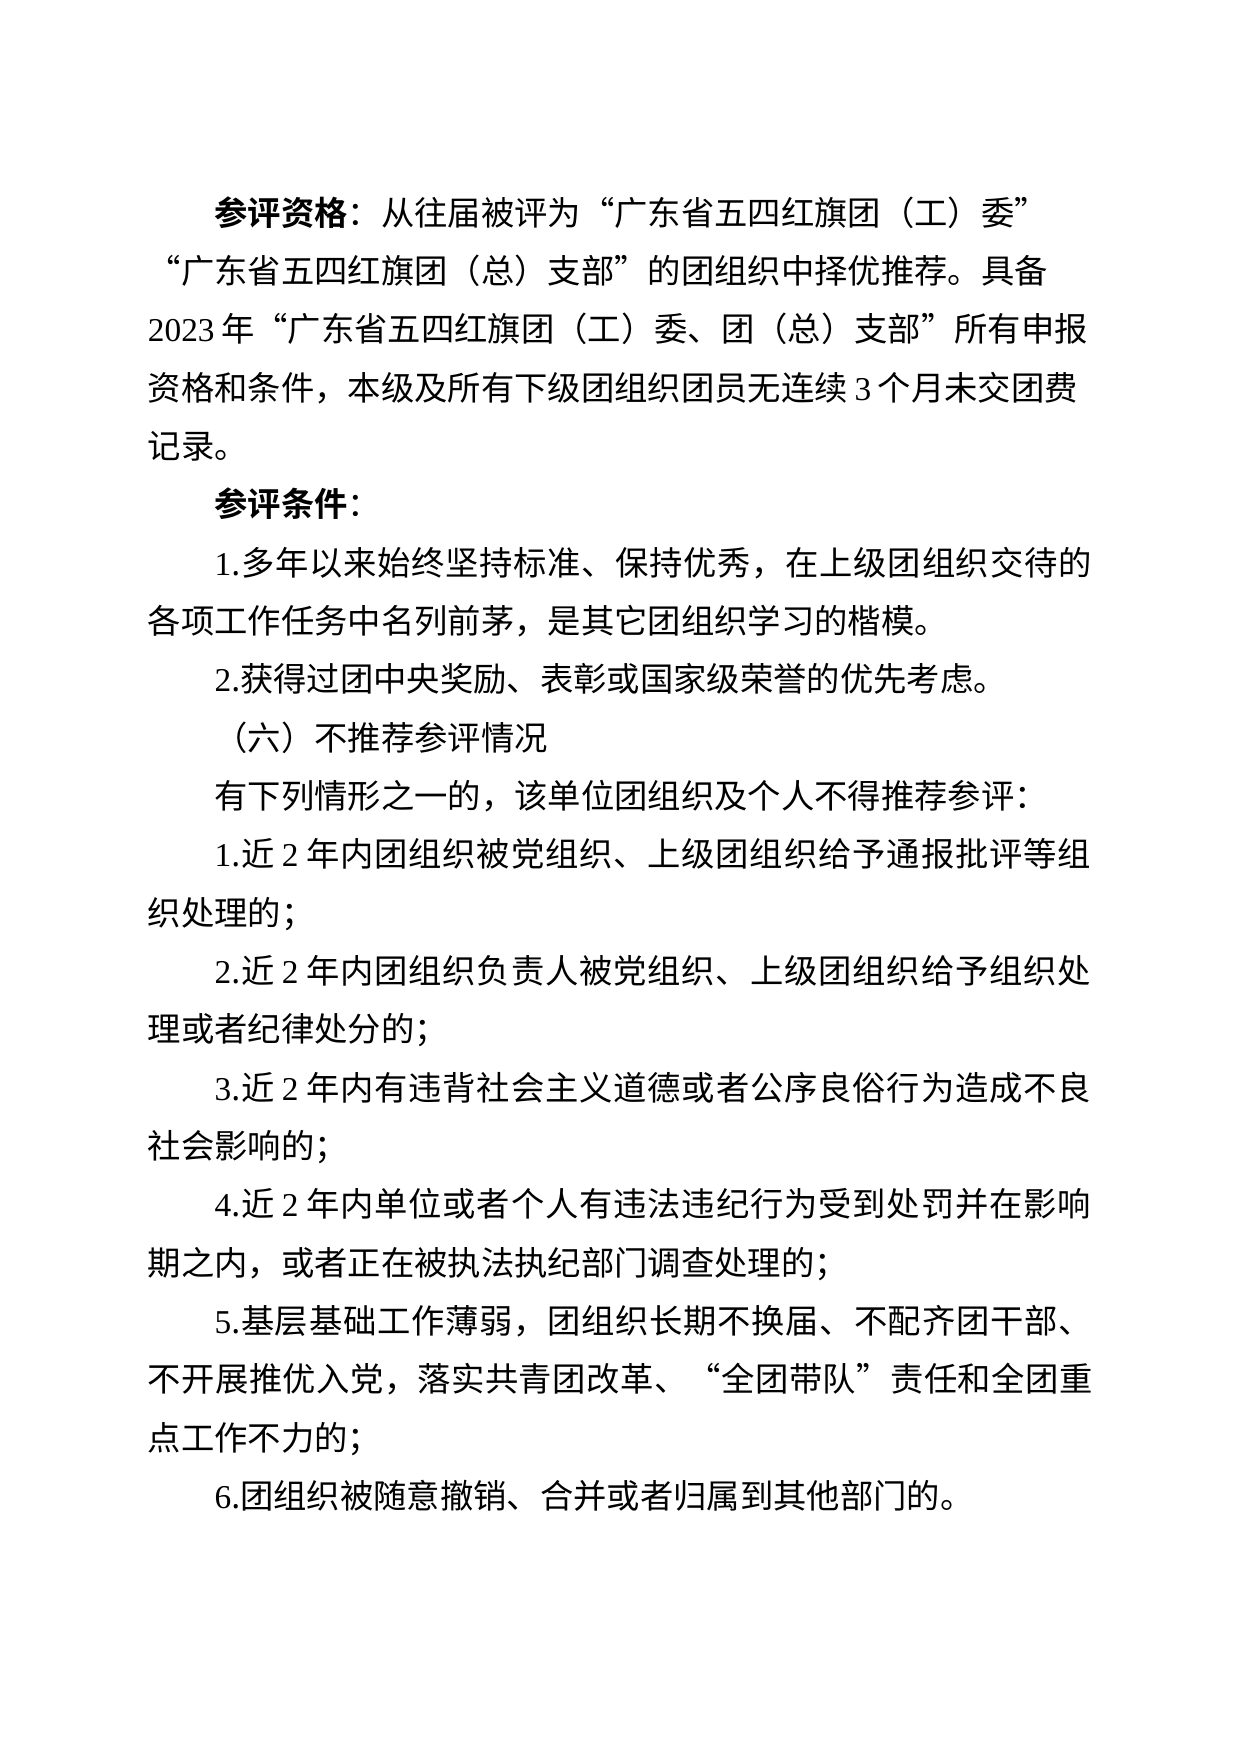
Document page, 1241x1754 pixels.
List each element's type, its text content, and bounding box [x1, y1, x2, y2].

text 1.多年以来始终坚持标准、保持优秀，在上级团组织交待的各项工作任务中名列前茅，是其它团组织学习的楷模。 [148, 528, 1092, 645]
text （六）不推荐参评情况 [148, 703, 1092, 762]
text 5.基层基础工作薄弱，团组织长期不换届、不配齐团干部、不开展推优入党，落实共青团改革、“全团带队”责任和全团重点工作不力的； [148, 1287, 1092, 1462]
text 4.近2年内单位或者个人有违法违纪行为受到处罚并在影响期之内，或者正在被执法执纪部门调查处理的； [148, 1170, 1092, 1287]
text 1.近2年内团组织被党组织、上级团组织给予通报批评等组织处理的； [148, 820, 1092, 937]
text 6.团组织被随意撤销、合并或者归属到其他部门的。 [148, 1462, 1092, 1520]
text 参评条件： [148, 470, 1092, 528]
text 3.近2年内有违背社会主义道德或者公序良俗行为造成不良社会影响的； [148, 1053, 1092, 1170]
text 参评资格：从往届被评为“广东省五四红旗团（工）委”“广东省五四红旗团（总）支部”的团组织中择优推荐。具备2023年“广东省五四红旗团（工）委、团（总）支部”所有申报资格和条件，本级及所有下级团组织团员无连续3个月未交团费记录。 [148, 178, 1092, 470]
text 2.获得过团中央奖励、表彰或国家级荣誉的优先考虑。 [148, 645, 1092, 703]
text 2.近2年内团组织负责人被党组织、上级团组织给予组织处理或者纪律处分的； [148, 937, 1092, 1053]
text 有下列情形之一的，该单位团组织及个人不得推荐参评： [148, 762, 1092, 820]
